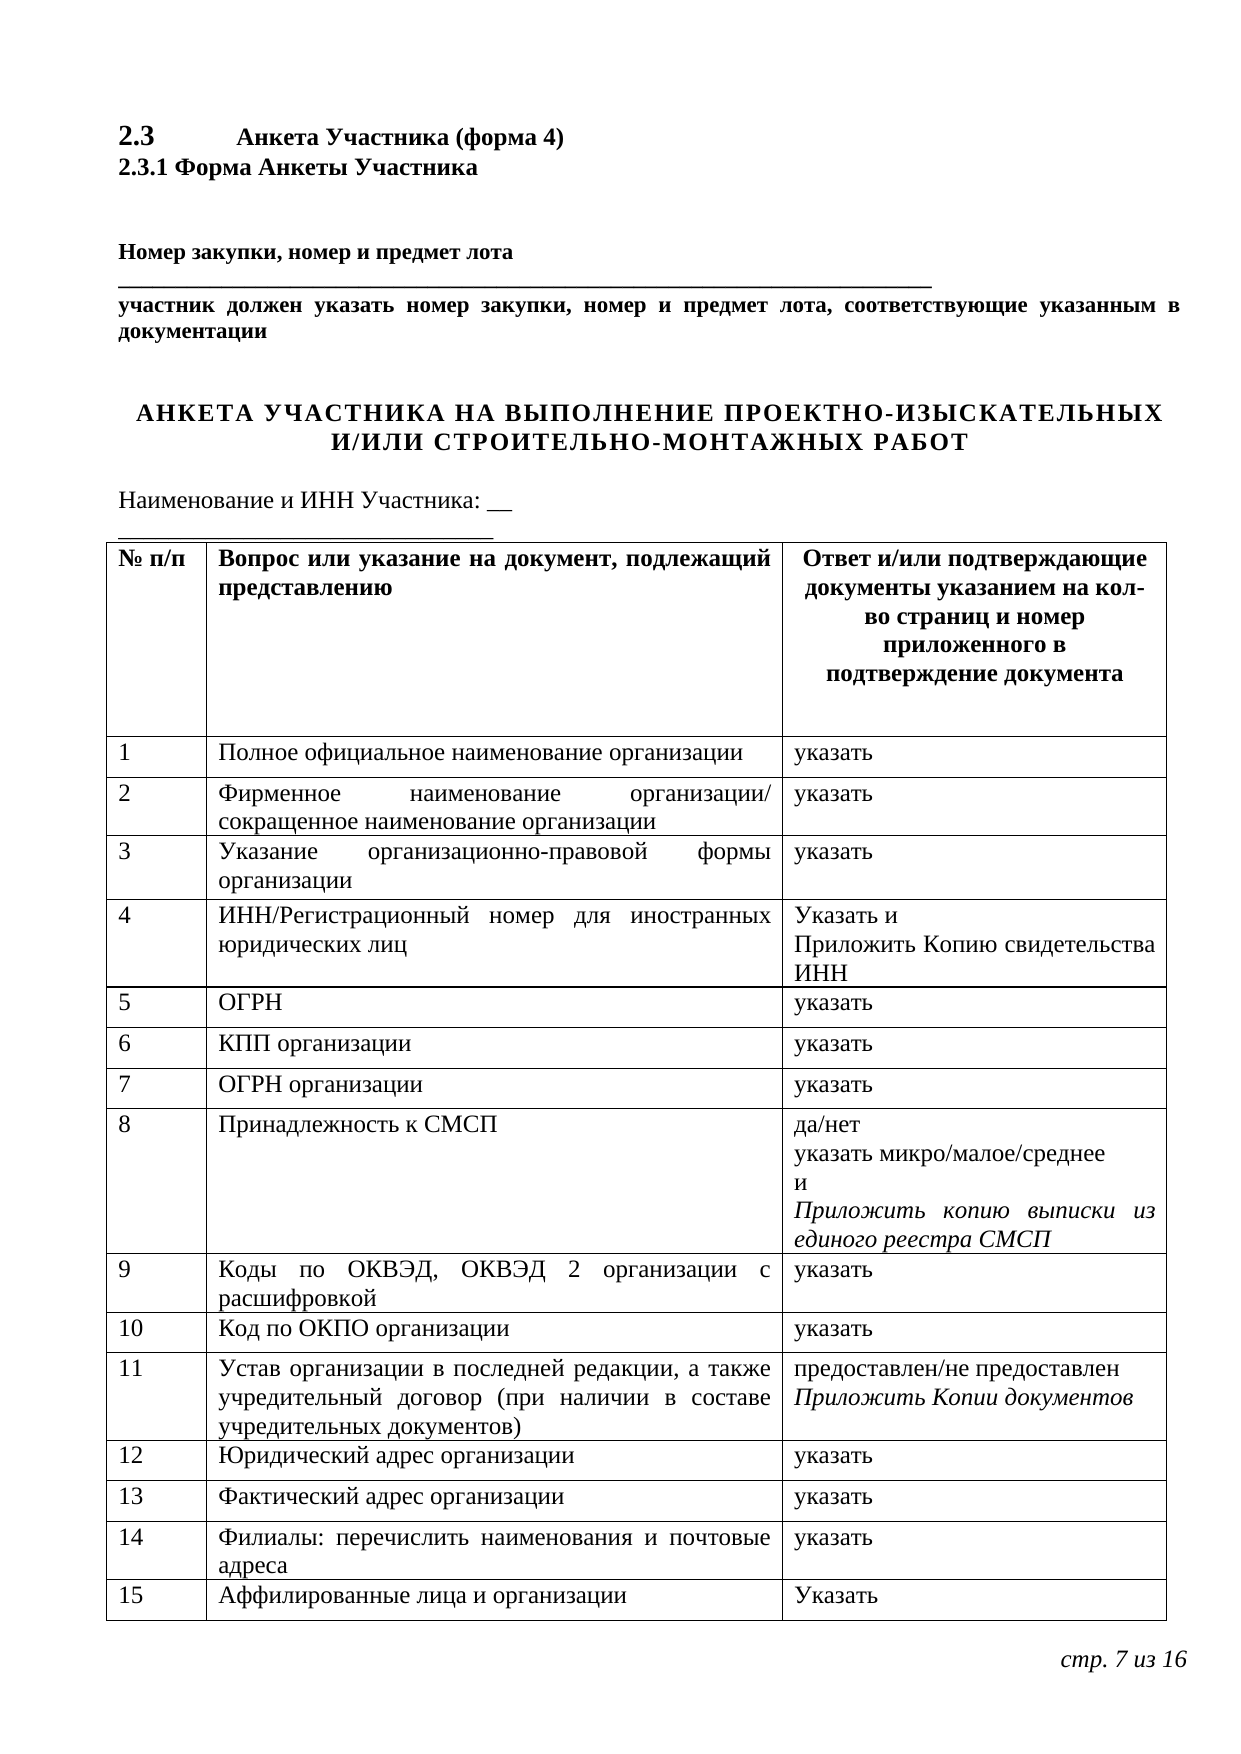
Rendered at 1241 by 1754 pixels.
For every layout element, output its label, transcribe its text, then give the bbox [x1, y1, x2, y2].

table_cell 12 [107, 1441, 206, 1480]
table_cell указать [783, 836, 1166, 899]
text Наименование и ИНН Участника: __ [118, 485, 1181, 513]
subtitle Анкета Участника (форма 4) [118, 118, 1181, 152]
text Номер закупки, номер и предмет лота [118, 238, 1181, 264]
table_cell 6 [107, 1028, 206, 1068]
table_header № п/п [107, 543, 206, 736]
table_cell 4 [107, 900, 206, 986]
table_cell Код по ОКПО организации [207, 1313, 782, 1352]
table_cell указать [783, 1313, 1166, 1352]
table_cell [207, 1580, 782, 1620]
table_cell указать [783, 1254, 1166, 1312]
table_cell 13 [107, 1481, 206, 1521]
table_cell Указать и Приложить Копию свидетельства ИНН [783, 900, 1166, 986]
table_cell 14 [107, 1522, 206, 1579]
table_cell 2 [107, 778, 206, 835]
table_cell Коды по ОКВЭД, ОКВЭД 2 организации с расшифровкой [207, 1254, 782, 1312]
table_cell ИНН/Регистрационный номер для иностранных юридических лиц [207, 900, 782, 986]
text ______________________________ [118, 513, 1181, 542]
table_cell 3 [107, 836, 206, 899]
table_cell Фирменное наименование организации/ сокращенное наименование организации [207, 778, 782, 835]
table_cell указать [783, 1069, 1166, 1108]
table_cell Фактический адрес организации [207, 1481, 782, 1521]
table_cell да/нет указать микро/малое/среднее и Приложить копию выписки из единого реестра СМСП [783, 1109, 1166, 1253]
table_cell Указание организационно-правовой формы организации [207, 836, 782, 899]
table_cell ОГРН [207, 988, 782, 1027]
table_cell указать [783, 1441, 1166, 1480]
table_header Вопрос или указание на документ, подлежащий представлению [207, 543, 782, 736]
table_cell указать [783, 1522, 1166, 1579]
table_cell Полное официальное наименование организации [207, 737, 782, 777]
list 2.3.1 Форма Анкеты Участника [118, 152, 1181, 180]
table_cell указать [783, 988, 1166, 1027]
table_cell Филиалы: перечислить наименования и почтовые адреса [207, 1522, 782, 1579]
table_cell Устав организации в последней редакции, а также учредительный договор (при наличии в составе учредительных документов) [207, 1353, 782, 1439]
table_cell 9 [107, 1254, 206, 1312]
table_cell 11 [107, 1353, 206, 1439]
table_cell КПП организации [207, 1028, 782, 1068]
table_cell 7 [107, 1069, 206, 1108]
table_cell указать [783, 737, 1166, 777]
text _______________________________________________________________________ [118, 264, 1181, 291]
text Анкета Участника на выполнение проектно-изыскательных и/или строительно-монтажных работ [118, 398, 1181, 456]
table_header Ответ и/или подтверждающие документы указанием на кол-во страниц и номер приложенного в подтверждение документа [783, 543, 1166, 736]
table_cell 1 [107, 737, 206, 777]
table_cell Принадлежность к СМСП [207, 1109, 782, 1253]
table_cell указать [783, 778, 1166, 835]
table_cell указать [783, 1481, 1166, 1521]
table_cell ОГРН организации [207, 1069, 782, 1108]
table_cell 10 [107, 1313, 206, 1352]
table_cell Юридический адрес организации [207, 1441, 782, 1480]
table_cell 15 [107, 1580, 206, 1620]
table_cell 5 [107, 988, 206, 1027]
table_cell указать [783, 1028, 1166, 1068]
text участник должен указать номер закупки, номер и предмет лота, соответствующие указанным в документации [118, 291, 1181, 343]
table_cell предоставлен/не предоставлен Приложить Копии документов [783, 1353, 1166, 1439]
table_cell Указать [783, 1580, 1166, 1620]
table_cell 8 [107, 1109, 206, 1253]
